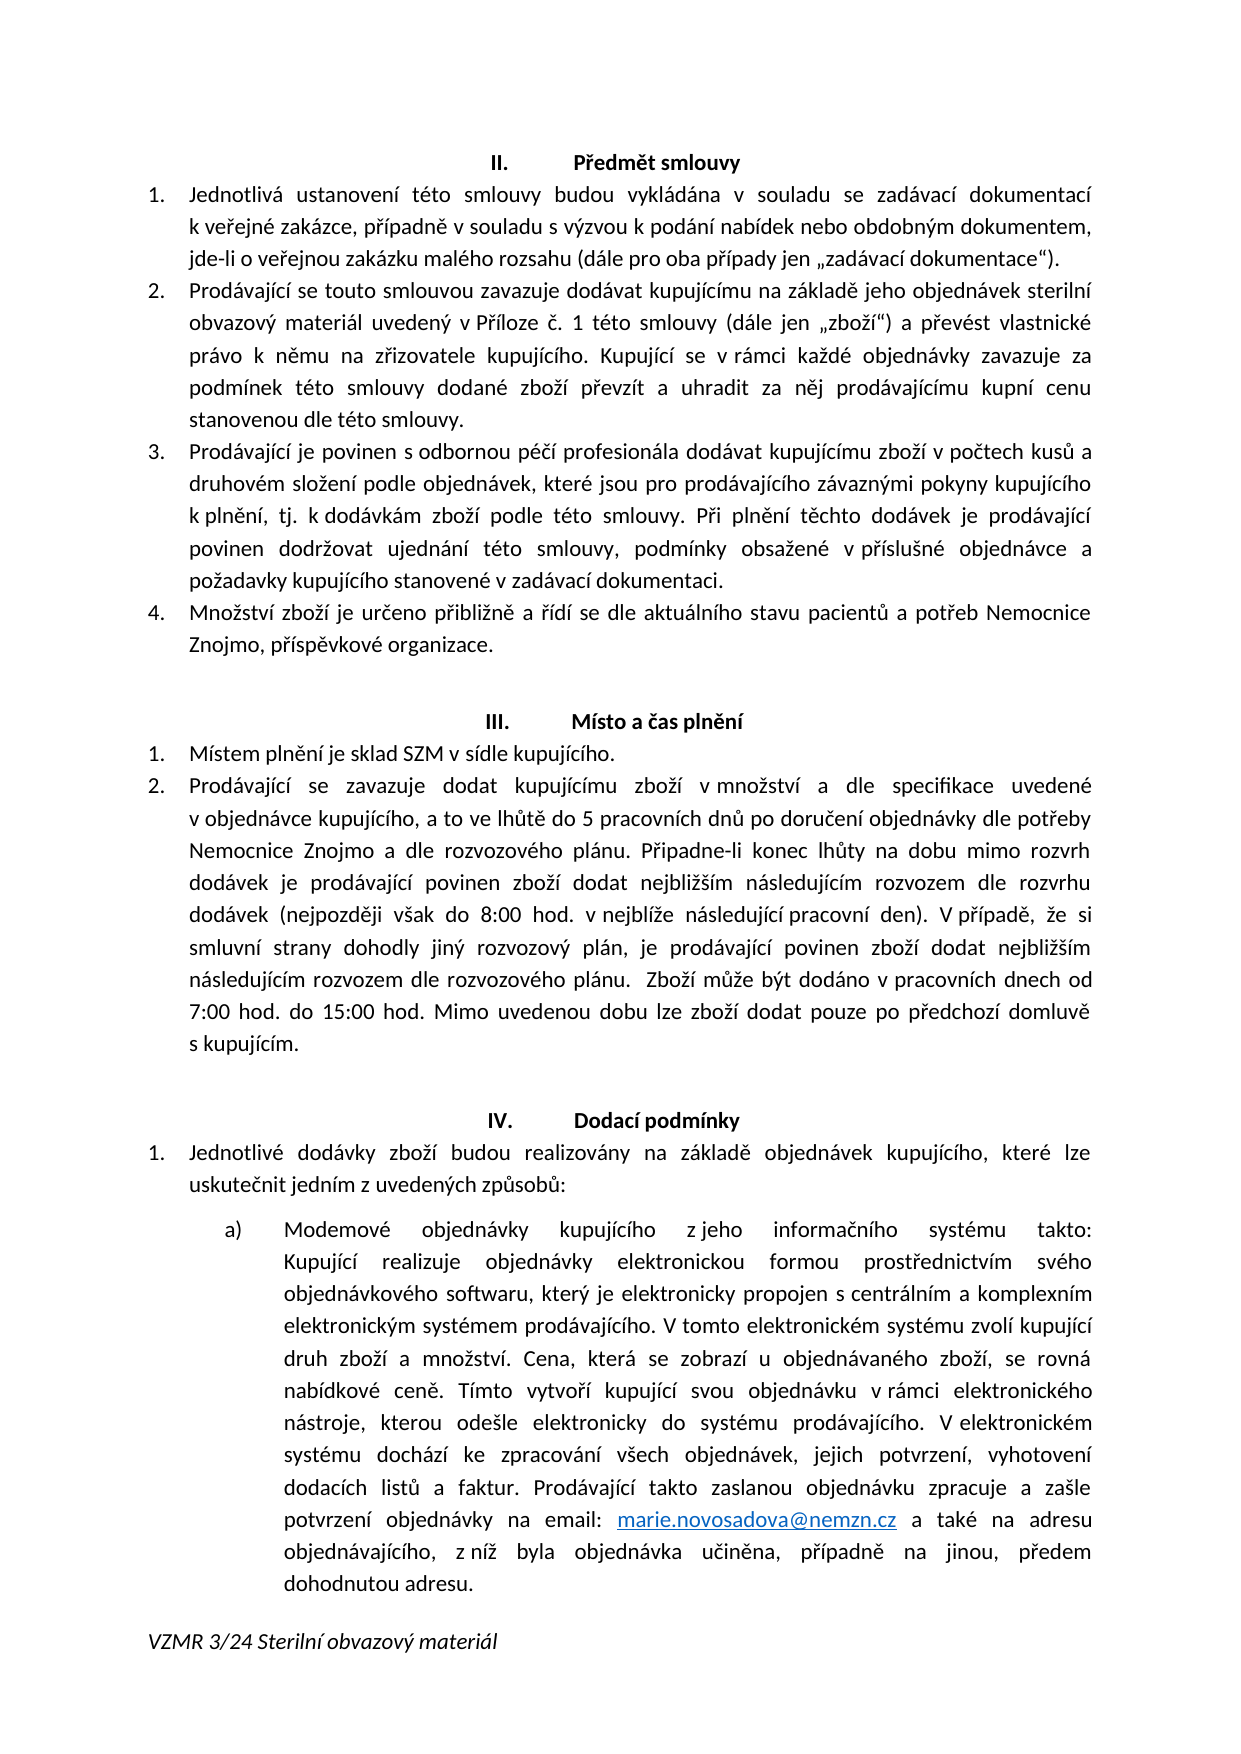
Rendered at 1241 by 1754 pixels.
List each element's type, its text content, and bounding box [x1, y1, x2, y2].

text Jednotlivé dodávky zboží budou realizovány na základě objednávek kupujícího, které lze uskutečnit jedním z uvedených způsobů: [148, 1138, 1093, 1198]
text Prodávající je povinen s odbornou péčí profesionála dodávat kupujícímu zboží v počtech kusů a druhovém složení podle objednávek, které jsou pro prodávajícího závaznými pokyny kupujícího k plnění, tj. k dodávkám zboží podle této smlouvy. Při plnění těchto dodávek je prodávající povinen dodržovat ujednání této smlouvy, podmínky obsažené v příslušné objednávce a požadavky kupujícího stanovené v zadávací dokumentaci. [148, 437, 1093, 594]
text Prodávající se zavazuje dodat kupujícímu zboží v množství a dle specifikace uvedené v objednávce kupujícího, a to ve lhůtě do 5 pracovních dnů po doručení objednávky dle potřeby Nemocnice Znojmo a dle rozvozového plánu. Připadne-li konec lhůty na dobu mimo rozvrh dodávek je prodávající povinen zboží dodat nejbližším následujícím rozvozem dle rozvrhu dodávek (nejpozději však do 8:00 hod. v nejblíže následující pracovní den). V případě, že si smluvní strany dohodly jiný rozvozový plán, je prodávající povinen zboží dodat nejbližším následujícím rozvozem dle rozvozového plánu. Zboží může být dodáno v pracovních dnech od 7:00 hod. do 15:00 hod. Mimo uvedenou dobu lze zboží dodat pouze po předchozí domluvě s kupujícím. [148, 772, 1093, 1057]
list Dodací podmínky [112, 1106, 1093, 1134]
list Místo a čas plnění [112, 707, 1093, 735]
text Místem plnění je sklad SZM v sídle kupujícího. [148, 739, 1093, 767]
list Předmět smlouvy [112, 148, 1093, 176]
text Množství zboží je určeno přibližně a řídí se dle aktuálního stavu pacientů a potřeb Nemocnice Znojmo, příspěvkové organizace. [148, 598, 1093, 658]
text Prodávající se touto smlouvou zavazuje dodávat kupujícímu na základě jeho objednávek sterilní obvazový materiál uvedený v Příloze č. 1 této smlouvy (dále jen „zboží“) a převést vlastnické právo k němu na zřizovatele kupujícího. Kupující se v rámci každé objednávky zavazuje za podmínek této smlouvy dodané zboží převzít a uhradit za něj prodávajícímu kupní cenu stanovenou dle této smlouvy. [148, 276, 1093, 433]
text Modemové objednávky kupujícího z jeho informačního systému takto: Kupující realizuje objednávky elektronickou formou prostřednictvím svého objednávkového softwaru, který je elektronicky propojen s centrálním a komplexním elektronickým systémem prodávajícího. V tomto elektronickém systému zvolí kupující druh zboží a množství. Cena, která se zobrazí u objednávaného zboží, se rovná nabídkové ceně. Tímto vytvoří kupující svou objednávku v rámci elektronického nástroje, kterou odešle elektronicky do systému prodávajícího. V elektronickém systému dochází ke zpracování všech objednávek, jejich potvrzení, vyhotovení dodacích listů a faktur. Prodávající takto zaslanou objednávku zpracuje a zašle potvrzení objednávky na email: marie.novosadova@nemzn.cz a také na adresu objednávajícího, z níž byla objednávka učiněna, případně na jinou, předem dohodnutou adresu. [224, 1215, 1093, 1597]
text Jednotlivá ustanovení této smlouvy budou vykládána v souladu se zadávací dokumentací k veřejné zakázce, případně v souladu s výzvou k podání nabídek nebo obdobným dokumentem, jde-li o veřejnou zakázku malého rozsahu (dále pro oba případy jen „zadávací dokumentace“). [148, 180, 1093, 272]
